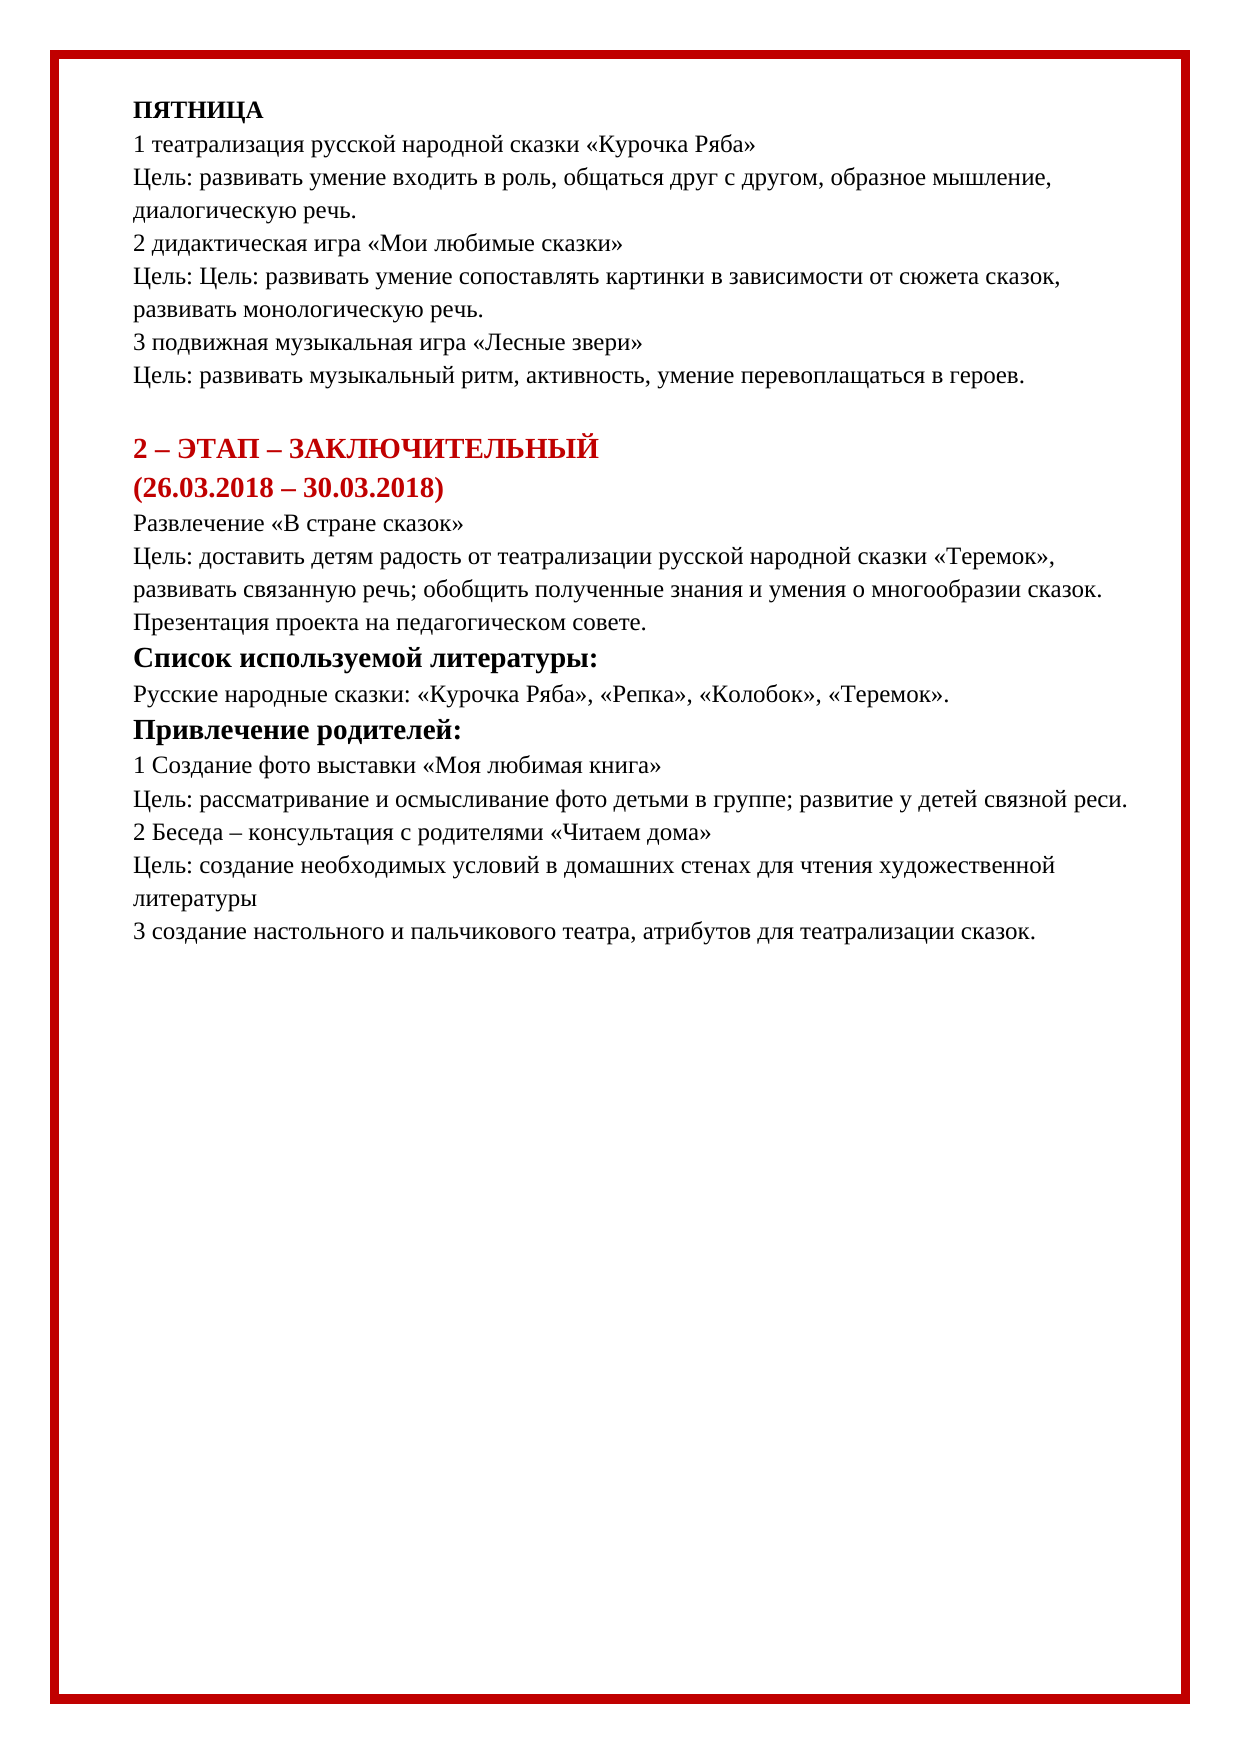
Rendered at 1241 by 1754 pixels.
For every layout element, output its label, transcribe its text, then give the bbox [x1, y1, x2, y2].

text Привлечение родителей: [133, 712, 1152, 746]
text Цель: рассматривание и осмысливание фото детьми в группе; развитие у детей связной реси. [133, 784, 1152, 812]
text Список используемой литературы: [133, 641, 1152, 674]
text Русские народные сказки: «Курочка Ряба», «Репка», «Колобок», «Теремок». [133, 679, 1152, 708]
text 3 создание настольного и пальчикового театра, атрибутов для театрализации сказок. [133, 916, 1152, 944]
text Цель: развивать умение входить в роль, общаться друг с другом, образное мышление, диалогическую речь. [133, 162, 1152, 223]
text Цель: доставить детям радость от театрализации русской народной сказки «Теремок», развивать связанную речь; обобщить полученные знания и умения о многообразии сказок. Презентация проекта на педагогическом совете. [133, 541, 1152, 636]
text 2 дидактическая игра «Мои любимые сказки» [133, 228, 1152, 256]
text 3 подвижная музыкальная игра «Лесные звери» [133, 327, 1152, 356]
text 1 Создание фото выставки «Моя любимая книга» [133, 751, 1152, 779]
text 1 театрализация русской народной сказки «Курочка Ряба» [133, 129, 1152, 157]
text (26.03.2018 – 30.03.2018) [133, 470, 1152, 503]
text 2 – ЭТАП – ЗАКЛЮЧИТЕЛЬНЫЙ [133, 431, 1152, 465]
text 2 Беседа – консультация с родителями «Читаем дома» [133, 817, 1152, 845]
text ПЯТНИЦА [133, 96, 1152, 124]
text Цель: создание необходимых условий в домашних стенах для чтения художественной литературы [133, 850, 1152, 911]
text Развлечение «В стране сказок» [133, 508, 1152, 537]
text Цель: развивать музыкальный ритм, активность, умение перевоплащаться в героев. [133, 360, 1152, 388]
text Цель: Цель: развивать умение сопоставлять картинки в зависимости от сюжета сказок, развивать монологическую речь. [133, 261, 1152, 322]
